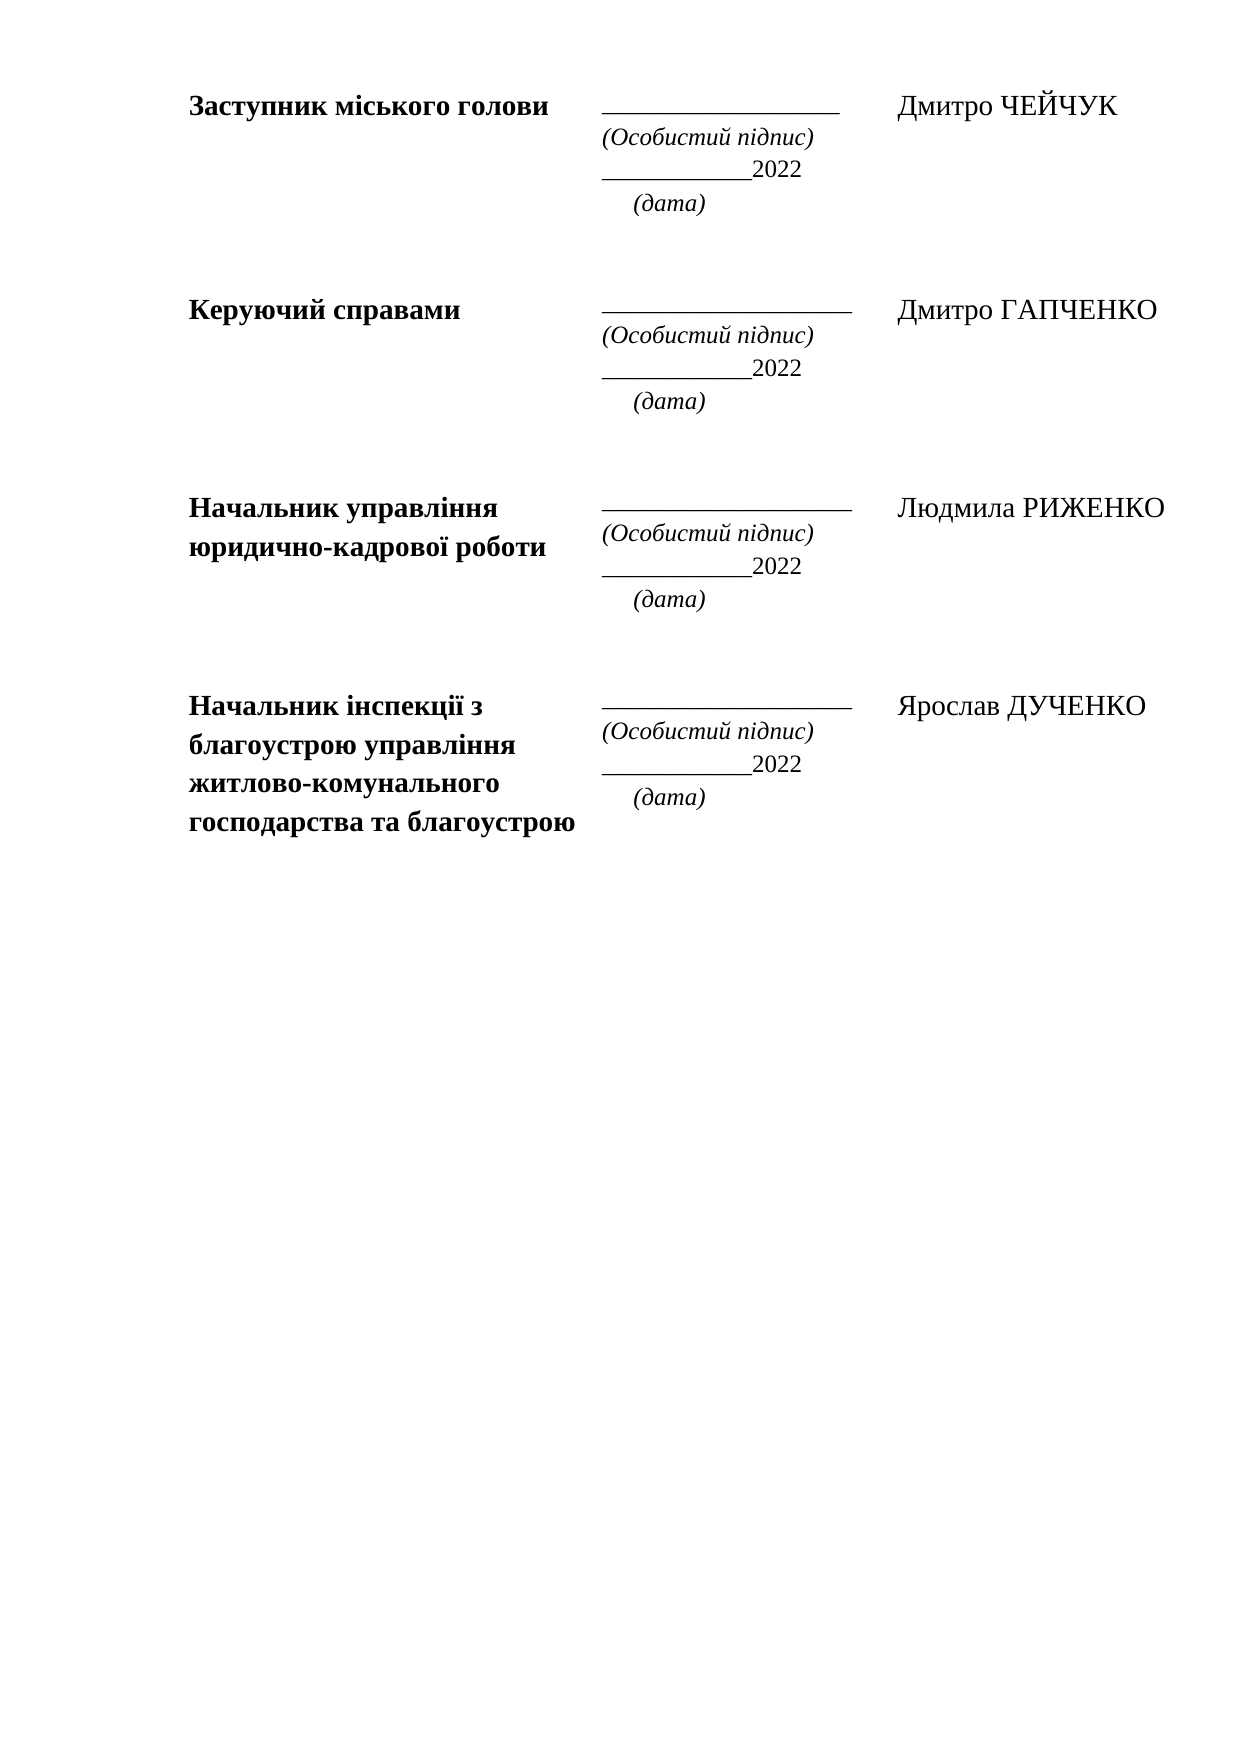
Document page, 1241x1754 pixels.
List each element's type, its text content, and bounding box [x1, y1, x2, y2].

table_header Заступник міського голови [177, 89, 591, 254]
table_cell ____________________ (Особистий підпис) ____________2022 (дата) [591, 254, 886, 452]
table_cell Дмитро ГАПЧЕНКО [886, 254, 1181, 452]
table_cell Начальник інспекції з благоустрою управління житлово-комунального господарства та благоустрою [177, 650, 591, 848]
table_header Дмитро ЧЕЙЧУК [886, 89, 1181, 254]
table_cell ____________________ (Особистий підпис) ____________2022 (дата) [591, 650, 886, 848]
table_cell Ярослав ДУЧЕНКО [886, 650, 1181, 848]
table_cell Людмила РИЖЕНКО [886, 452, 1181, 650]
table_cell ____________________ (Особистий підпис) ____________2022 (дата) [591, 452, 886, 650]
table_cell Начальник управління юридично-кадрової роботи [177, 452, 591, 650]
table_header ___________________ (Особистий підпис) ____________2022 (дата) [591, 89, 886, 254]
table_cell Керуючий справами [177, 254, 591, 452]
